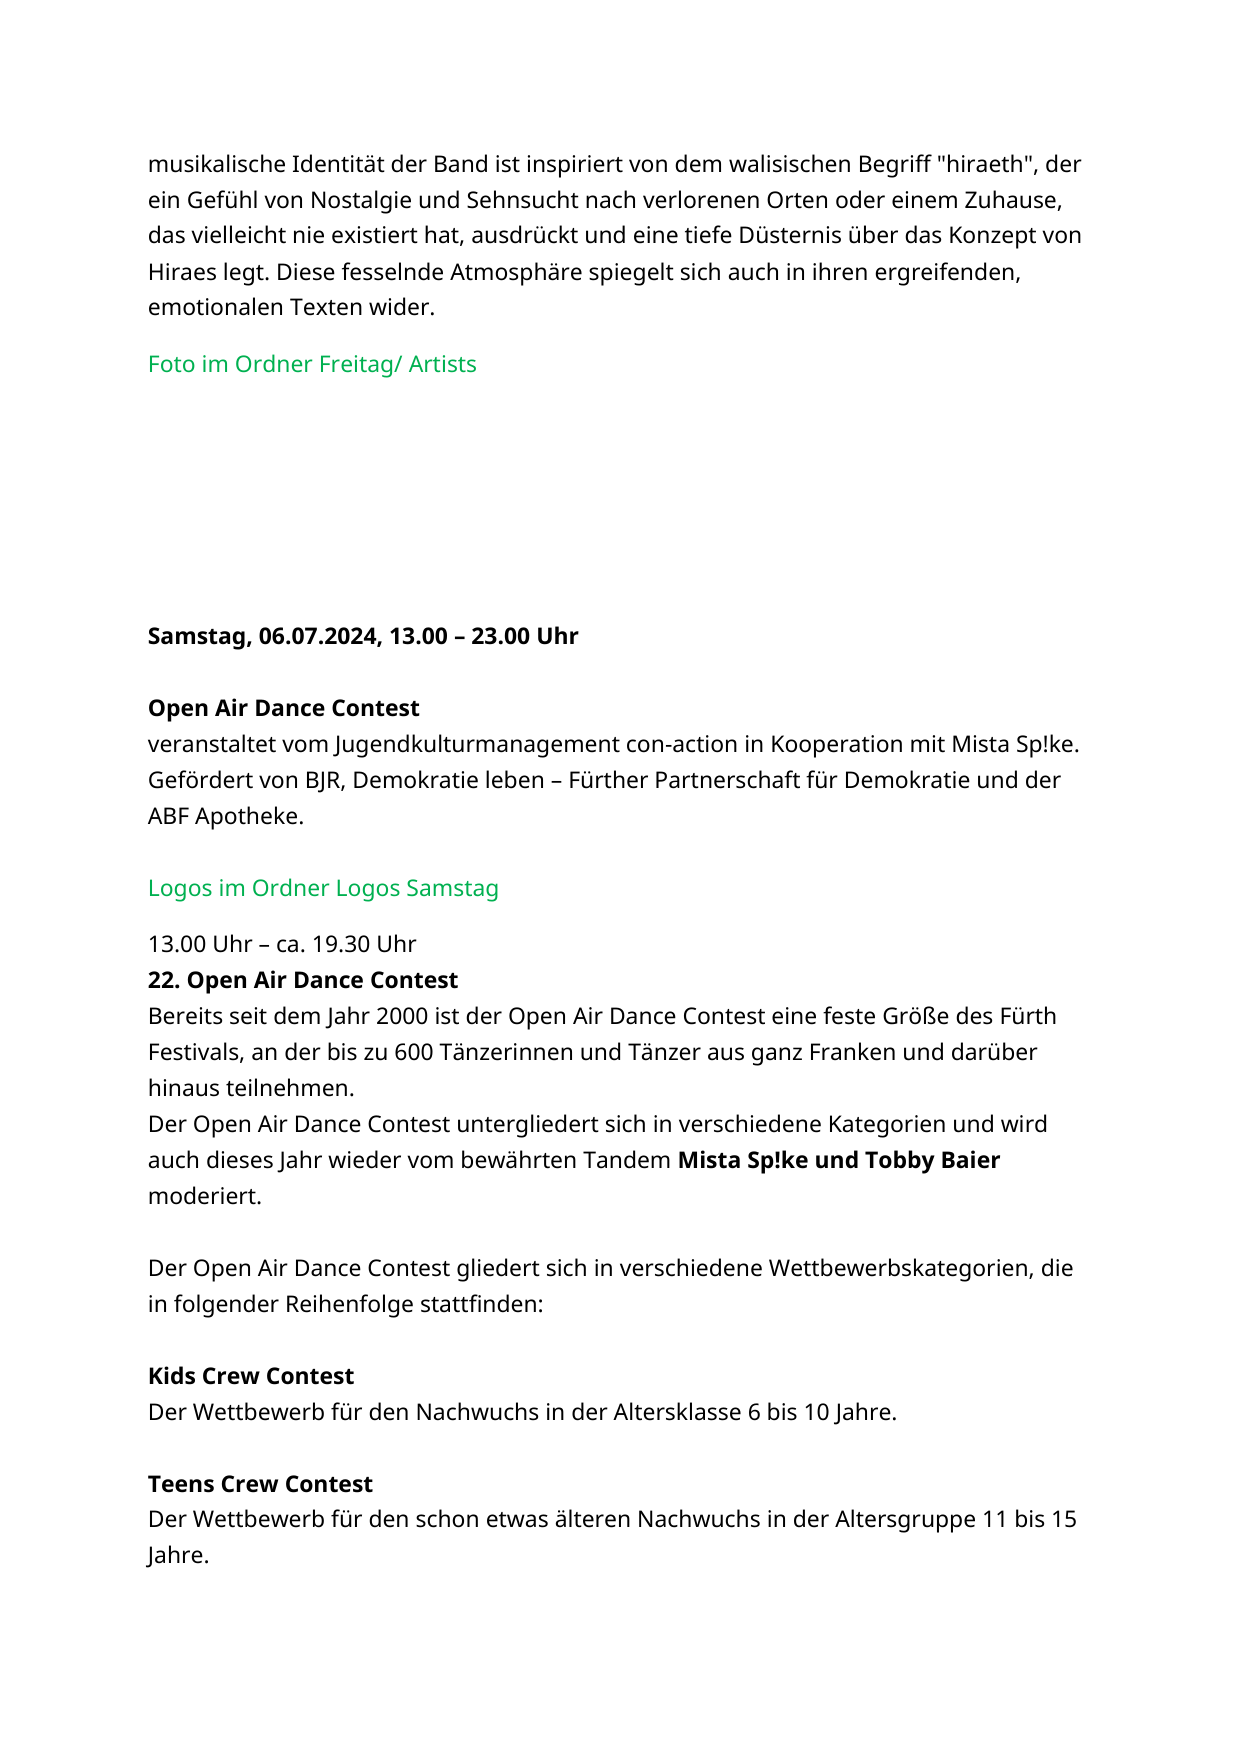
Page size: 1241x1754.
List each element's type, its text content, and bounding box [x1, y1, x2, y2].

text Samstag, 06.07.2024, 13.00 – 23.00 Uhr Open Air Dance Contest veranstaltet vom Jugendkulturmanagement con-action in Kooperation mit Mista Sp!ke. Gefördert von BJR, Demokratie leben – Fürther Partnerschaft für Demokratie und der ABF Apotheke. Logos im Ordner Logos Samstag [148, 620, 1093, 903]
text Foto im Ordner Freitag/ Artists [148, 348, 1093, 483]
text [148, 148, 1093, 323]
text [148, 928, 1093, 1607]
